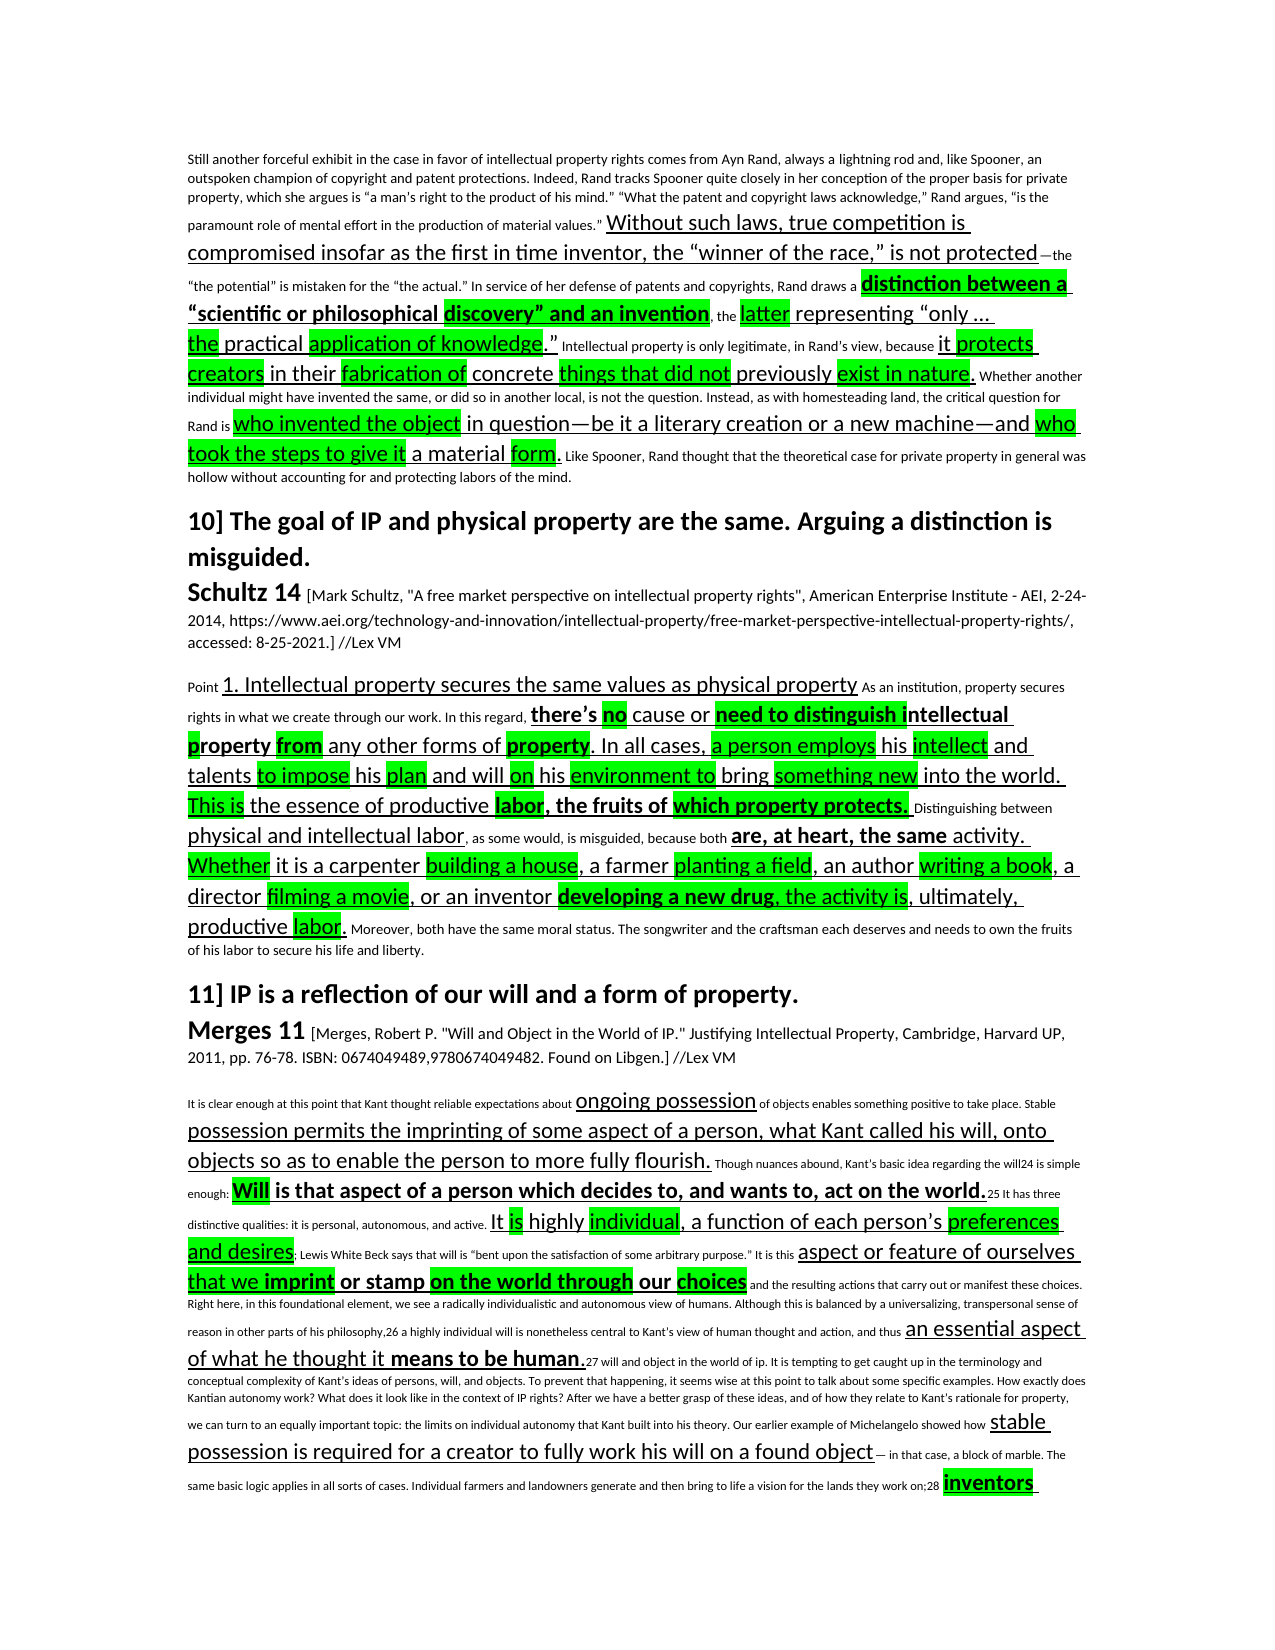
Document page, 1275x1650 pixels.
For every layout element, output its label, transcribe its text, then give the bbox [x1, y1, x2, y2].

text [187, 1086, 1087, 1496]
text Merges 11 [Merges, Robert P. "Will and Object in the World of IP." Justifying Intellectual Property, Cambridge, Harvard UP, 2011, pp. 76-78. ISBN: 0674049489,9780674049482. Found on Libgen.] //Lex VM [187, 1013, 1087, 1068]
subtitle 10] The goal of IP and physical property are the same. Arguing a distinction is misguided. [187, 504, 1087, 573]
text Still another forceful exhibit in the case in favor of intellectual property rights comes from Ayn Rand, always a lightning rod and, like Spooner, an outspoken champion of copyright and patent protections. Indeed, Rand tracks Spooner quite closely in her conception of the proper basis for private property, which she argues is “a man’s right to the product of his mind.” “What the patent and copyright laws acknowledge,” Rand argues, “is the paramount role of mental effort in the production of material values.” Without such laws, true competition is compromised insofar as the first in time inventor, the “winner of the race,” is not protected—the “the potential” is mistaken for the “the actual.” In service of her defense of patents and copyrights, Rand draws a distinction between a “scientific or philosophical discovery” and an invention, the latter representing “only … the practical application of knowledge.” Intellectual property is only legitimate, in Rand’s view, because it protects creators in their fabrication of concrete things that did not previously exist in nature. Whether another individual might have invented the same, or did so in another local, is not the question. Instead, as with homesteading land, the critical question for Rand is who invented the object in question—be it a literary creation or a new machine—and who took the steps to give it a material form. Like Spooner, Rand thought that the theoretical case for private property in general was hollow without accounting for and protecting labors of the mind. [187, 150, 1087, 486]
text Schultz 14 [Mark Schultz, "A free market perspective on intellectual property rights", American Enterprise Institute - AEI, 2-24-2014, https://www.aei.org/technology-and-innovation/intellectual-property/free-market-perspective-intellectual-property-rights/, accessed: 8-25-2021.] //Lex VM [187, 575, 1087, 652]
text Point 1. Intellectual property secures the same values as physical property As an institution, property secures rights in what we create through our work. In this regard, there’s no cause or need to distinguish intellectual property from any other forms of property. In all cases, a person employs his intellect and talents to impose his plan and will on his environment to bring something new into the world. This is the essence of productive labor, the fruits of which property protects. Distinguishing between physical and intellectual labor, as some would, is misguided, because both are, at heart, the same activity. Whether it is a carpenter building a house, a farmer planting a field, an author writing a book, a director filming a movie, or an inventor developing a new drug, the activity is, ultimately, productive labor. Moreover, both have the same moral status. The songwriter and the craftsman each deserves and needs to own the fruits of his labor to secure his life and liberty. [187, 670, 1087, 959]
subtitle 11] IP is a reflection of our will and a form of property. [187, 977, 1087, 1010]
